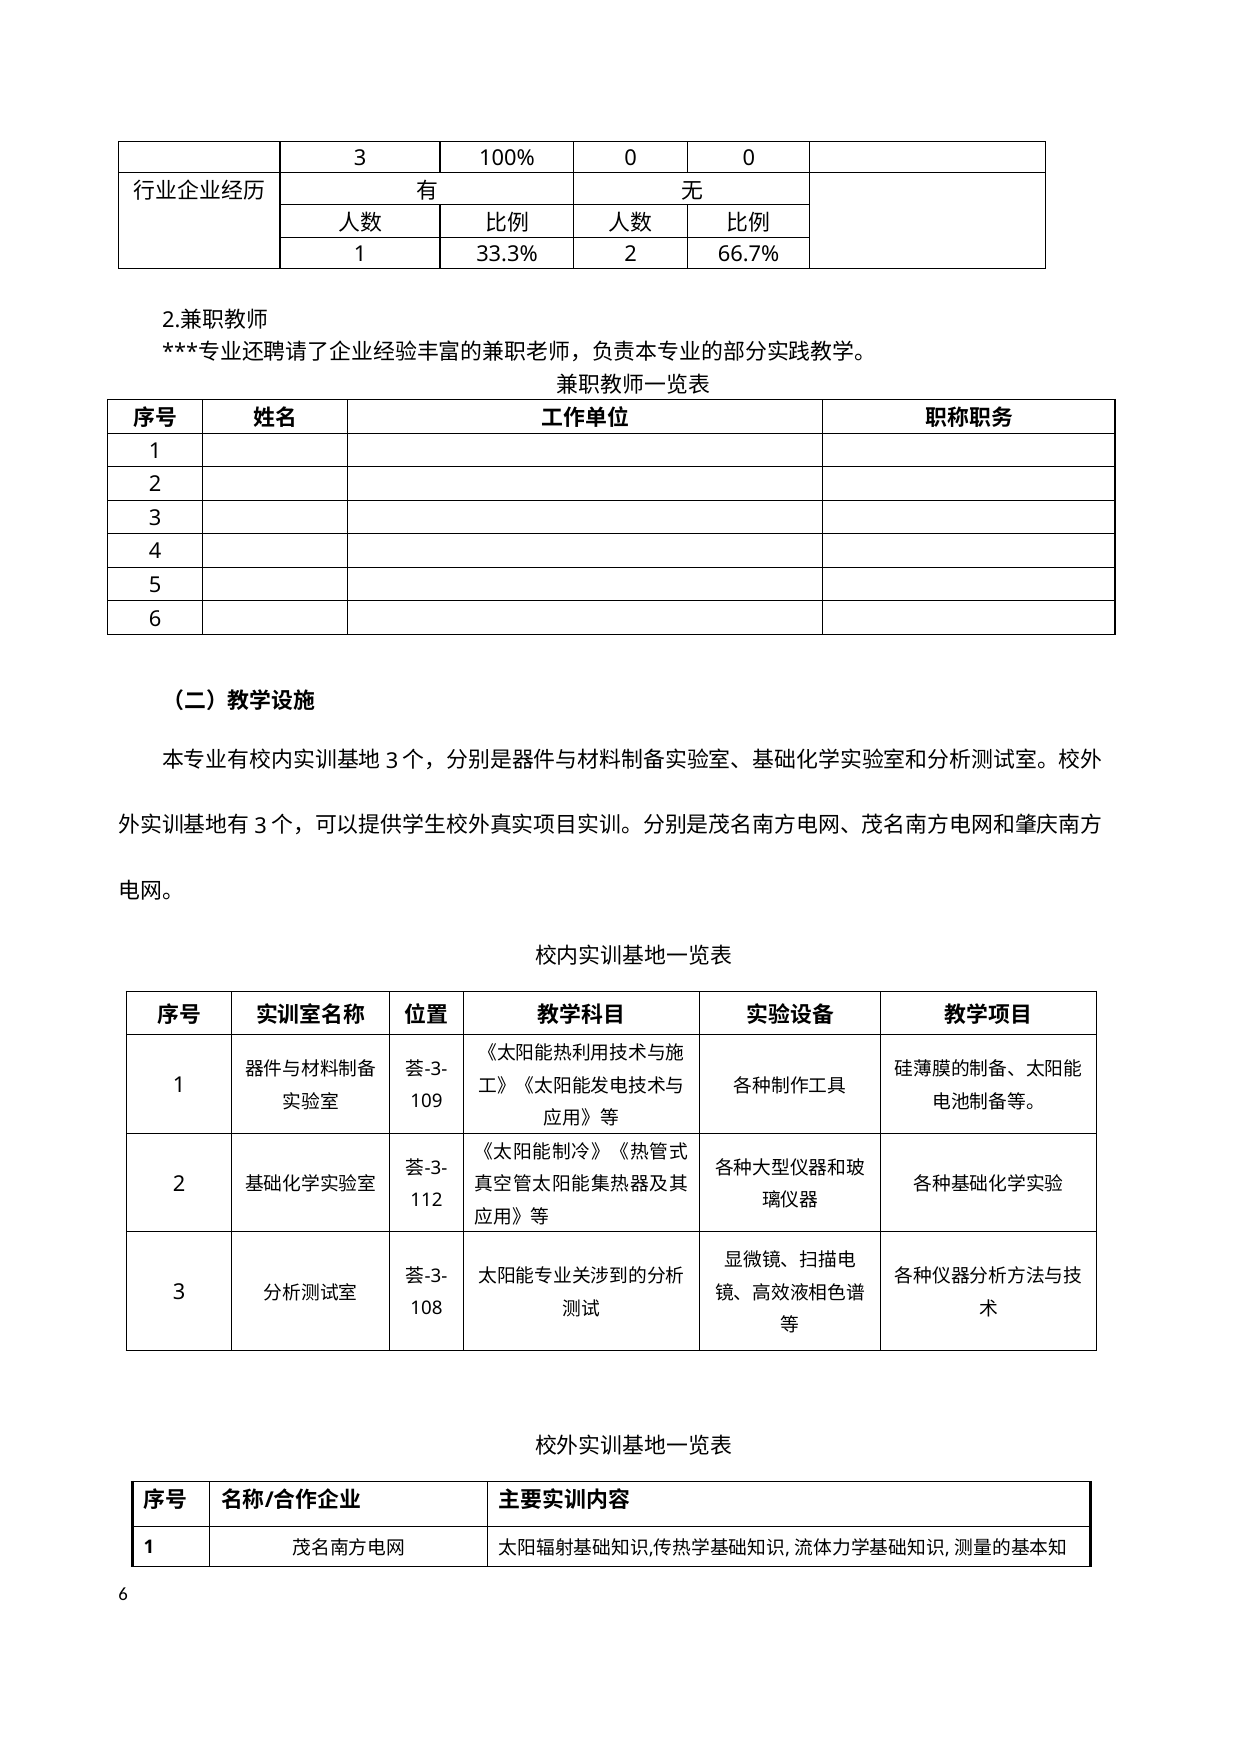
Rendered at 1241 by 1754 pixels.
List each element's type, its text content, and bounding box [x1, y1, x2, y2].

table_header 职称职务 [823, 400, 1114, 432]
table_header 实验设备 [700, 992, 880, 1034]
table_cell [203, 434, 347, 466]
table_header 实训室名称 [232, 992, 389, 1034]
table_cell 比例 [441, 205, 573, 237]
table_cell 茂名南方电网 [210, 1527, 487, 1566]
table_cell 比例 [688, 205, 809, 237]
text 本专业有校内实训基地3个，分别是器件与材料制备实验室、基础化学实验室和分析测试室。校外外实训基地有3个，可以提供学生校外真实项目实训。分别是茂名南方电网、茂名南方电网和肇庆南方电网。 [118, 731, 1104, 926]
table_cell [823, 534, 1114, 567]
table_cell [348, 568, 822, 600]
table_cell 各种基础化学实验 [881, 1134, 1096, 1231]
table_header 名称/合作企业 [210, 1482, 487, 1526]
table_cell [488, 1527, 1089, 1566]
table_cell 有 [281, 173, 573, 204]
table_cell [348, 467, 822, 499]
table_cell [823, 467, 1114, 499]
table_header 序号 [127, 992, 231, 1034]
table_cell 1 [127, 1035, 231, 1133]
table_cell [823, 601, 1114, 634]
table_cell 6 [108, 601, 202, 634]
table_cell [203, 467, 347, 499]
table_cell 3 [127, 1232, 231, 1350]
text 兼职教师一览表 [118, 366, 1104, 399]
table_cell 行业企业经历 [119, 173, 279, 268]
table_cell 荟-3-112 [390, 1134, 463, 1231]
table_cell 1 [134, 1527, 209, 1566]
table_cell 3 [108, 501, 202, 533]
table_header 教学科目 [464, 992, 699, 1034]
table_header 教学项目 [881, 992, 1096, 1034]
table_cell 荟-3-108 [390, 1232, 463, 1350]
table_cell 人数 [281, 205, 439, 237]
table_cell 显微镜、扫描电镜、高效液相色谱等 [700, 1232, 880, 1350]
table_cell 5 [108, 568, 202, 600]
text 校内实训基地一览表 [118, 926, 1104, 991]
table_cell 硅薄膜的制备、太阳能电池制备等。 [881, 1035, 1096, 1133]
table_cell 荟-3-109 [390, 1035, 463, 1133]
table_cell [348, 434, 822, 466]
table_cell 66.7% [688, 238, 809, 268]
text （二）教学设施 [118, 682, 1104, 715]
table_cell [203, 501, 347, 533]
table_cell [823, 501, 1114, 533]
table_cell 《太阳能热利用技术与施工》《太阳能发电技术与应用》等 [464, 1035, 699, 1133]
table_cell 0 [688, 142, 809, 172]
table_header 序号 [108, 400, 202, 432]
table_header 位置 [390, 992, 463, 1034]
table_header 主要实训内容 [488, 1482, 1089, 1526]
table_cell [348, 501, 822, 533]
table_cell [348, 601, 822, 634]
text 校外实训基地一览表 [162, 1416, 1104, 1481]
table_cell 各种仪器分析方法与技术 [881, 1232, 1096, 1350]
table_cell 2 [108, 467, 202, 499]
table_header 姓名 [203, 400, 347, 432]
table_cell [810, 173, 1045, 268]
table_cell 基础化学实验室 [232, 1134, 389, 1231]
table_cell [203, 568, 347, 600]
table_cell [203, 601, 347, 634]
table_cell 2 [574, 238, 687, 268]
table_cell [823, 434, 1114, 466]
table_header 序号 [134, 1482, 209, 1526]
table_cell [203, 534, 347, 567]
table_cell 1 [108, 434, 202, 466]
table_cell 4 [108, 534, 202, 567]
text 2.兼职教师 [118, 301, 1104, 334]
table_cell [348, 534, 822, 567]
table_cell 33.3% [441, 238, 573, 268]
text ***专业还聘请了企业经验丰富的兼职老师，负责本专业的部分实践教学。 [118, 334, 1104, 366]
table_cell 2 [127, 1134, 231, 1231]
table_cell 器件与材料制备实验室 [232, 1035, 389, 1133]
table_cell 3 [281, 142, 439, 172]
table_cell 人数 [574, 205, 687, 237]
table_cell 无 [574, 173, 809, 204]
table_cell 各种大型仪器和玻璃仪器 [700, 1134, 880, 1231]
table_cell 太阳能专业关涉到的分析测试 [464, 1232, 699, 1350]
table_cell 0 [574, 142, 687, 172]
table_cell 1 [281, 238, 439, 268]
table_cell 100% [441, 142, 573, 172]
table_cell 各种制作工具 [700, 1035, 880, 1133]
table_cell 《太阳能制冷》《热管式真空管太阳能集热器及其应用》等 [464, 1134, 699, 1231]
table_header 工作单位 [348, 400, 822, 432]
table_cell [823, 568, 1114, 600]
table_cell 分析测试室 [232, 1232, 389, 1350]
